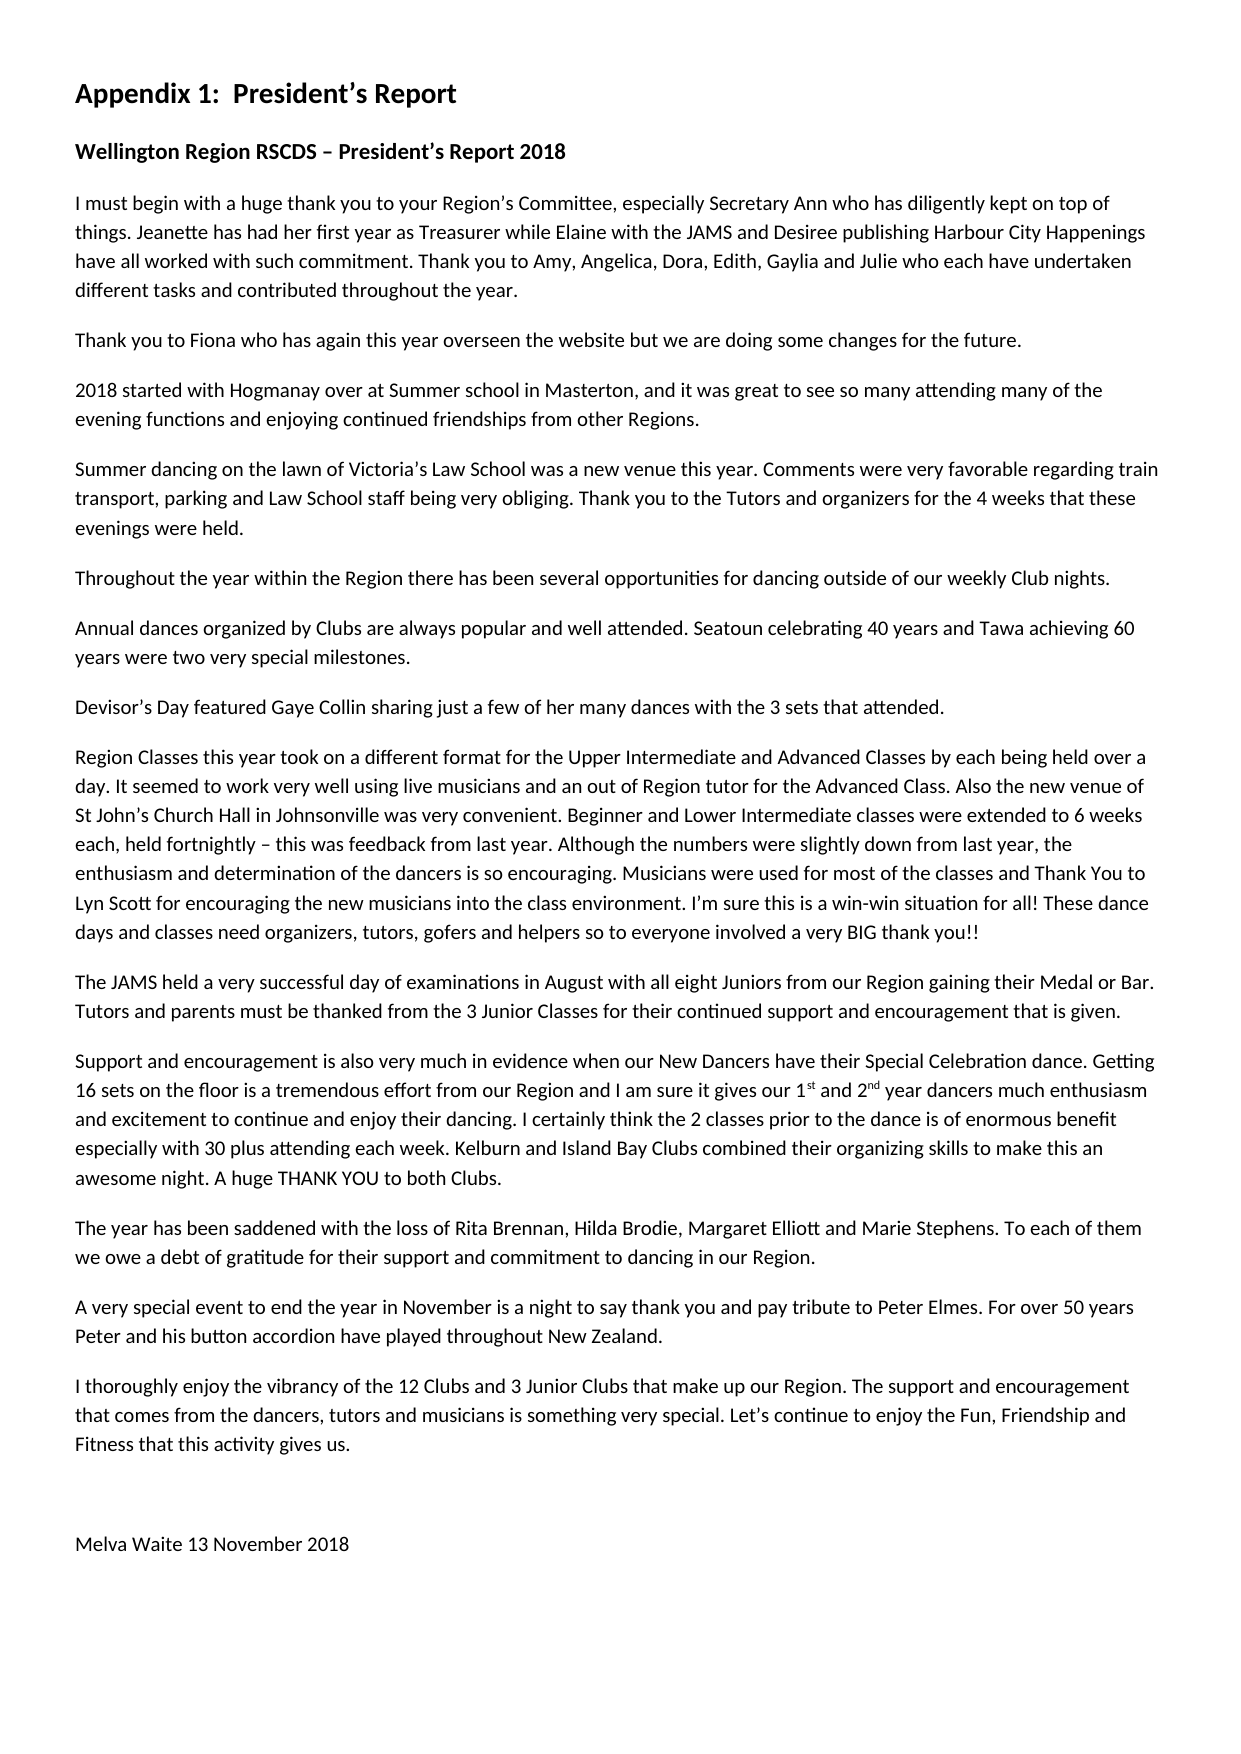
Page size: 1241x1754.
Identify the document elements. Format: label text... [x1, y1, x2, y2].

text Throughout the year within the Region there has been several opportunities for dancing outside of our weekly Club nights. [75, 565, 1165, 590]
text Region Classes this year took on a different format for the Upper Intermediate and Advanced Classes by each being held over a day. It seemed to work very well using live musicians and an out of Region tutor for the Advanced Class. Also the new venue of St John’s Church Hall in Johnsonville was very convenient. Beginner and Lower Intermediate classes were extended to 6 weeks each, held fortnightly – this was feedback from last year. Although the numbers were slightly down from last year, the enthusiasm and determination of the dancers is so encouraging. Musicians were used for most of the classes and Thank You to Lyn Scott for encouraging the new musicians into the class environment. I’m sure this is a win-win situation for all! These dance days and classes need organizers, tutors, gofers and helpers so to everyone involved a very BIG thank you!! [75, 744, 1165, 944]
text Wellington Region RSCDS – President’s Report 2018 [75, 137, 1165, 165]
text Thank you to Fiona who has again this year overseen the website but we are doing some changes for the future. [75, 327, 1165, 353]
text Annual dances organized by Clubs are always popular and well attended. Seatoun celebrating 40 years and Tawa achieving 60 years were two very special milestones. [75, 615, 1165, 669]
text I must begin with a huge thank you to your Region’s Committee, especially Secretary Ann who has diligently kept on top of things. Jeanette has had her first year as Treasurer while Elaine with the JAMS and Desiree publishing Harbour City Happenings have all worked with such commitment. Thank you to Amy, Angelica, Dora, Edith, Gaylia and Julie who each have undertaken different tasks and contributed throughout the year. [75, 190, 1165, 303]
text Appendix 1: President’s Report [75, 75, 1165, 111]
text Devisor’s Day featured Gaye Collin sharing just a few of her many dances with the 3 sets that attended. [75, 694, 1165, 719]
text The JAMS held a very successful day of examinations in August with all eight Juniors from our Region gaining their Medal or Bar. Tutors and parents must be thanked from the 3 Junior Classes for their continued support and encouragement that is given. [75, 969, 1165, 1023]
text Support and encouragement is also very much in evidence when our New Dancers have their Special Celebration dance. Getting 16 sets on the floor is a tremendous effort from our Region and I am sure it gives our 1st and 2nd year dancers much enthusiasm and excitement to continue and enjoy their dancing. I certainly think the 2 classes prior to the dance is of enormous benefit especially with 30 plus attending each week. Kelburn and Island Bay Clubs combined their organizing skills to make this an awesome night. A huge THANK YOU to both Clubs. [75, 1048, 1165, 1190]
text The year has been saddened with the loss of Rita Brennan, Hilda Brodie, Margaret Elliott and Marie Stephens. To each of them we owe a debt of gratitude for their support and commitment to dancing in our Region. [75, 1215, 1165, 1269]
text I thoroughly enjoy the vibrancy of the 12 Clubs and 3 Junior Clubs that make up our Region. The support and encouragement that comes from the dancers, tutors and musicians is something very special. Let’s continue to enjoy the Fun, Friendship and Fitness that this activity gives us. [75, 1373, 1165, 1457]
text Melva Waite 13 November 2018 [75, 1531, 1165, 1557]
text A very special event to end the year in November is a night to say thank you and pay tribute to Peter Elmes. For over 50 years Peter and his button accordion have played throughout New Zealand. [75, 1294, 1165, 1348]
text Summer dancing on the lawn of Victoria’s Law School was a new venue this year. Comments were very favorable regarding train transport, parking and Law School staff being very obliging. Thank you to the Tutors and organizers for the 4 weeks that these evenings were held. [75, 456, 1165, 540]
text 2018 started with Hogmanay over at Summer school in Masterton, and it was great to see so many attending many of the evening functions and enjoying continued friendships from other Regions. [75, 377, 1165, 432]
